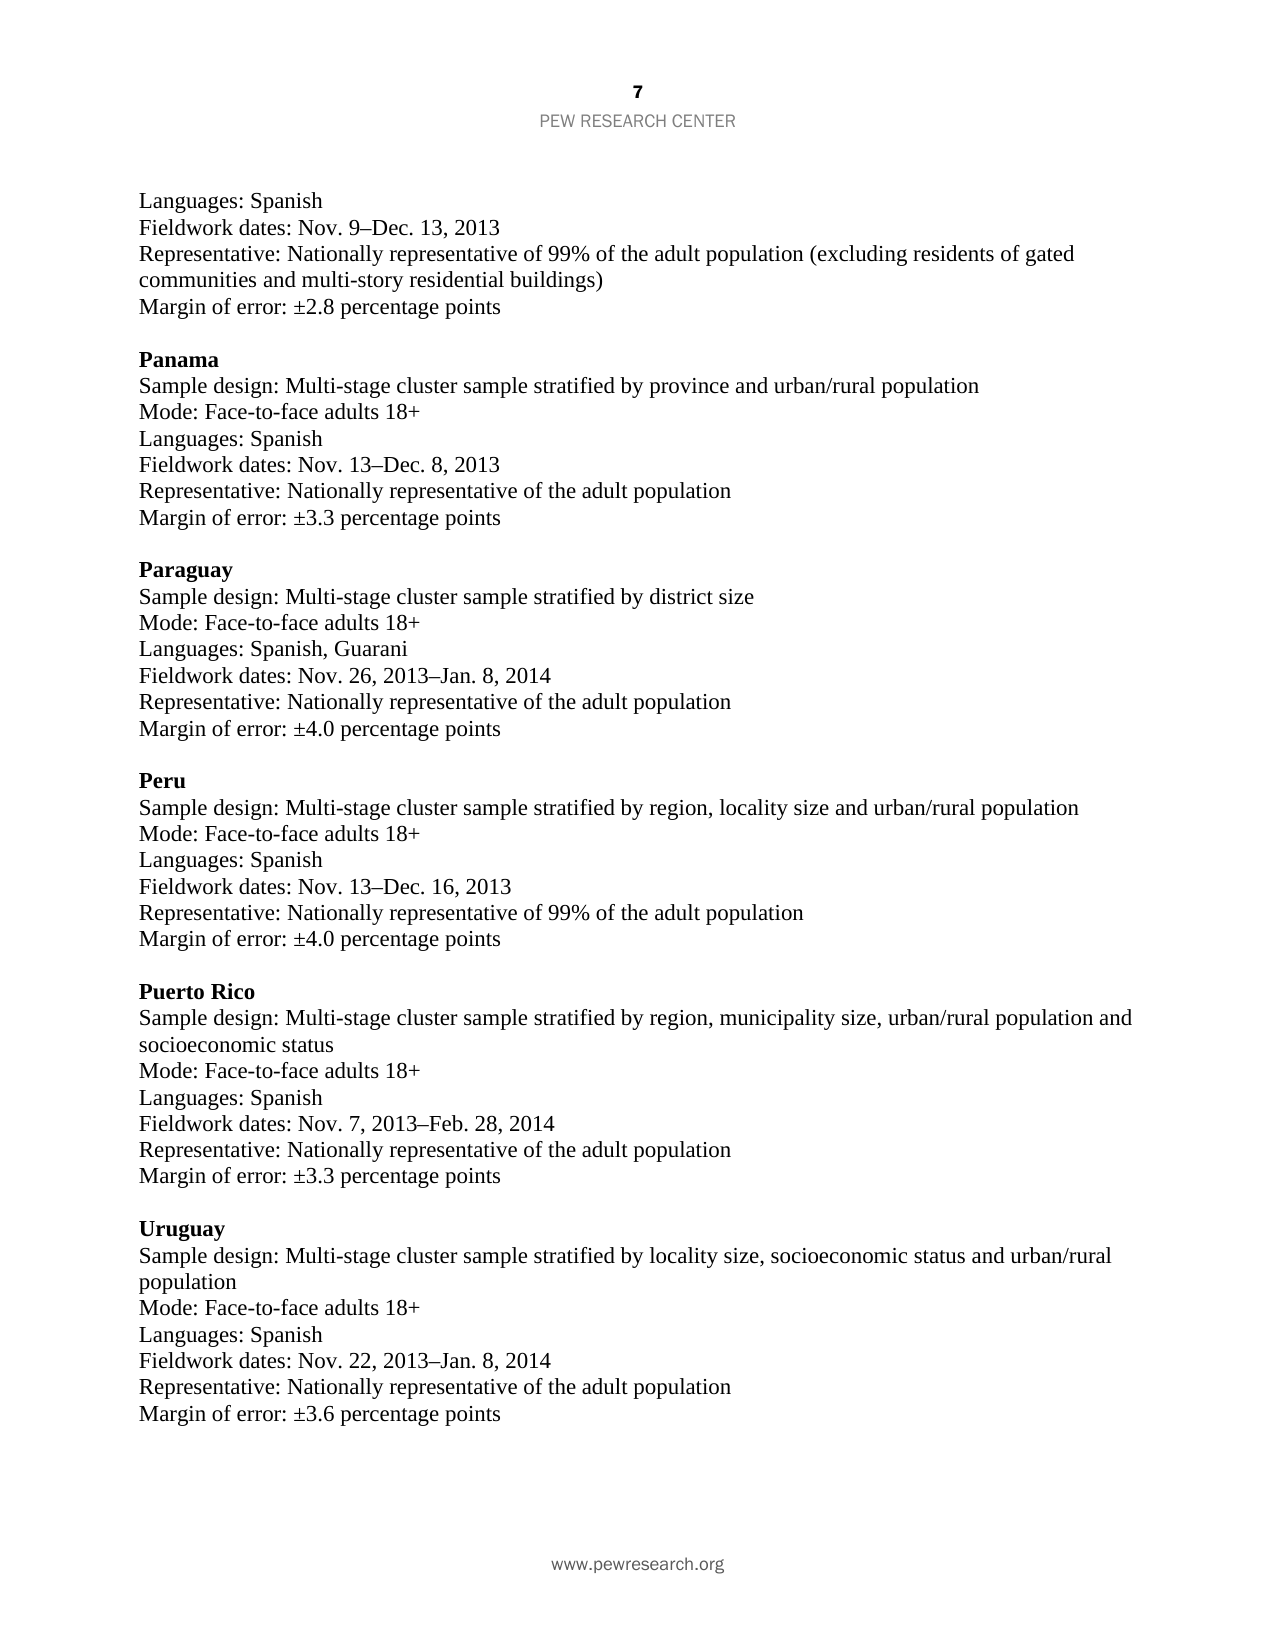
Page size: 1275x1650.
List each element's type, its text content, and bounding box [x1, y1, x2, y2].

text Sample design: Multi-stage cluster sample stratified by province and urban/rural population Mode: Face-to-face adults 18+ Languages: Spanish Fieldwork dates: Nov. 13–Dec. 8, 2013 Representative: Nationally representative of the adult population Margin of error: ±3.3 percentage points [139, 372, 1136, 530]
text Uruguay [139, 1215, 1136, 1242]
text Sample design: Multi-stage cluster sample stratified by region, locality size and urban/rural population Mode: Face-to-face adults 18+ Languages: Spanish Fieldwork dates: Nov. 13–Dec. 16, 2013 Representative: Nationally representative of 99% of the adult population Margin of error: ±4.0 percentage points [139, 794, 1136, 952]
text Sample design: Multi-stage cluster sample stratified by region, municipality size, urban/rural population and socioeconomic status Mode: Face-to-face adults 18+ Languages: Spanish Fieldwork dates: Nov. 7, 2013–Feb. 28, 2014 Representative: Nationally representative of the adult population Margin of error: ±3.3 percentage points [139, 1004, 1136, 1189]
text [139, 187, 1136, 319]
text Paraguay [139, 556, 1136, 583]
text Sample design: Multi-stage cluster sample stratified by district size Mode: Face-to-face adults 18+ Languages: Spanish, Guarani Fieldwork dates: Nov. 26, 2013–Jan. 8, 2014 Representative: Nationally representative of the adult population Margin of error: ±4.0 percentage points [139, 583, 1136, 741]
text Peru [139, 767, 1136, 794]
text Puerto Rico [139, 978, 1136, 1004]
text Sample design: Multi-stage cluster sample stratified by locality size, socioeconomic status and urban/rural population Mode: Face-to-face adults 18+ Languages: Spanish Fieldwork dates: Nov. 22, 2013–Jan. 8, 2014 Representative: Nationally representative of the adult population Margin of error: ±3.6 percentage points [139, 1242, 1136, 1426]
text Panama [139, 346, 1136, 372]
